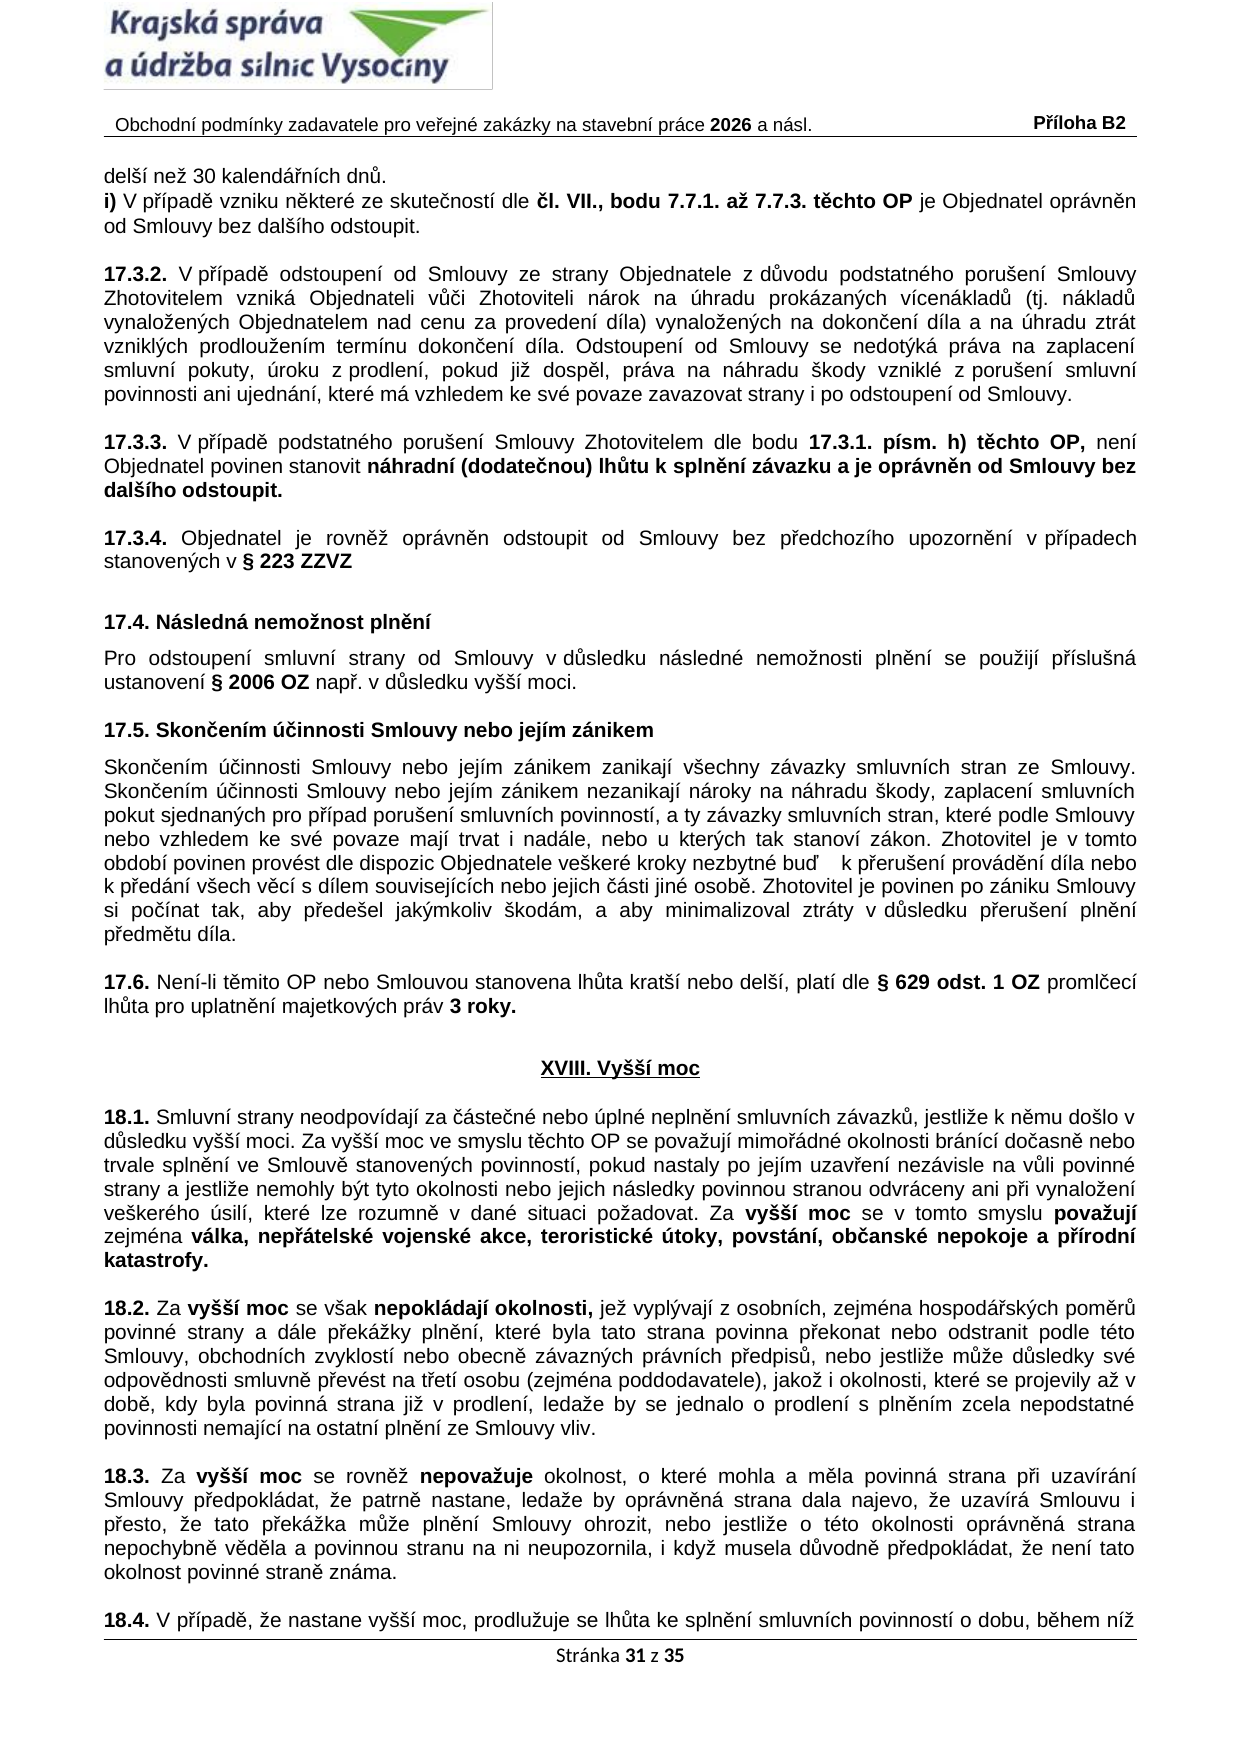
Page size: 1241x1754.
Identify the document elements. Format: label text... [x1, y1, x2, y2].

picture [103, 2, 494, 91]
text Skončením účinnosti Smlouvy nebo jejím zánikem zanikají všechny závazky smluvních stran ze Smlouvy. Skončením účinnosti Smlouvy nebo jejím zánikem nezanikají nároky na náhradu škody, zaplacení smluvních pokut sjednaných pro případ porušení smluvních povinností, a ty závazky smluvních stran, které podle Smlouvy nebo vzhledem ke své povaze mají trvat i nadále, nebo u kterých tak stanoví zákon. Zhotovitel je v tomto období povinen provést dle dispozic Objednatele veškeré kroky nezbytné buď k přerušení provádění díla nebo k předání všech věcí s dílem souvisejících nebo jejich části jiné osobě. Zhotovitel je povinen po zániku Smlouvy si počínat tak, aby předešel jakýmkoliv škodám, a aby minimalizoval ztráty v důsledku přerušení plnění předmětu díla. [103, 754, 1137, 946]
text 18.1. Smluvní strany neodpovídají za částečné nebo úplné neplnění smluvních závazků, jestliže k němu došlo v důsledku vyšší moci. Za vyšší moc ve smyslu těchto OP se považují mimořádné okolnosti bránící dočasně nebo trvale splnění ve Smlouvě stanovených povinností, pokud nastaly po jejím uzavření nezávisle na vůli povinné strany a jestliže nemohly být tyto okolnosti nebo jejich následky povinnou stranou odvráceny ani při vynaložení veškerého úsilí, které lze rozumně v dané situaci požadovat. Za vyšší moc se v tomto smyslu považují zejména válka, nepřátelské vojenské akce, teroristické útoky, povstání, občanské nepokoje a přírodní katastrofy. [103, 1104, 1137, 1272]
text 17.3.2. V případě odstoupení od Smlouvy ze strany Objednatele z důvodu podstatného porušení Smlouvy Zhotovitelem vzniká Objednateli vůči Zhotoviteli nárok na úhradu prokázaných vícenákladů (tj. nákladů vynaložených Objednatelem nad cenu za provedení díla) vynaložených na dokončení díla a na úhradu ztrát vzniklých prodloužením termínu dokončení díla. Odstoupení od Smlouvy se nedotýká práva na zaplacení smluvní pokuty, úroku z prodlení, pokud již dospěl, práva na náhradu škody vzniklé z porušení smluvní povinnosti ani ujednání, které má vzhledem ke své povaze zavazovat strany i po odstoupení od Smlouvy. [103, 262, 1137, 406]
subtitle XVIII. Vyšší moc [103, 1056, 1137, 1079]
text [103, 163, 1137, 188]
text 17.5. Skončením účinnosti Smlouvy nebo jejím zánikem [103, 718, 1137, 742]
text 18.2. Za vyšší moc se však nepokládají okolnosti, jež vyplývají z osobních, zejména hospodářských poměrů povinné strany a dále překážky plnění, které byla tato strana povinna překonat nebo odstranit podle této Smlouvy, obchodních zvyklostí nebo obecně závazných právních předpisů, nebo jestliže může důsledky své odpovědnosti smluvně převést na třetí osobu (zejména poddodavatele), jakož i okolnosti, které se projevily až v době, kdy byla povinná strana již v prodlení, ledaže by se jednalo o prodlení s plněním zcela nepodstatné povinnosti nemající na ostatní plnění ze Smlouvy vliv. [103, 1296, 1137, 1440]
text 18.3. Za vyšší moc se rovněž nepovažuje okolnost, o které mohla a měla povinná strana při uzavírání Smlouvy předpokládat, že patrně nastane, ledaže by oprávněná strana dala najevo, že uzavírá Smlouvu i přesto, že tato překážka může plnění Smlouvy ohrozit, nebo jestliže o této okolnosti oprávněná strana nepochybně věděla a povinnou stranu na ni neupozornila, i když musela důvodně předpokládat, že není tato okolnost povinné straně známa. [103, 1464, 1137, 1584]
text Pro odstoupení smluvní strany od Smlouvy v důsledku následné nemožnosti plnění se použijí příslušná ustanovení § 2006 OZ např. v důsledku vyšší moci. [103, 646, 1137, 694]
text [103, 1608, 1137, 1632]
text 17.4. Následná nemožnost plnění [103, 610, 1137, 634]
text i) V případě vzniku některé ze skutečností dle čl. VII., bodu 7.7.1. až 7.7.3. těchto OP je Objednatel oprávněn od Smlouvy bez dalšího odstoupit. [103, 188, 1137, 238]
text 17.3.3. V případě podstatného porušení Smlouvy Zhotovitelem dle bodu 17.3.1. písm. h) těchto OP, není Objednatel povinen stanovit náhradní (dodatečnou) lhůtu k splnění závazku a je oprávněn od Smlouvy bez dalšího odstoupit. [103, 429, 1137, 501]
text 17.6. Není-li těmito OP nebo Smlouvou stanovena lhůta kratší nebo delší, platí dle § 629 odst. 1 OZ promlčecí lhůta pro uplatnění majetkových práv 3 roky. [103, 970, 1137, 1018]
text 17.3.4. Objednatel je rovněž oprávněn odstoupit od Smlouvy bez předchozího upozornění v případech stanovených v § 223 ZZVZ [103, 525, 1137, 573]
